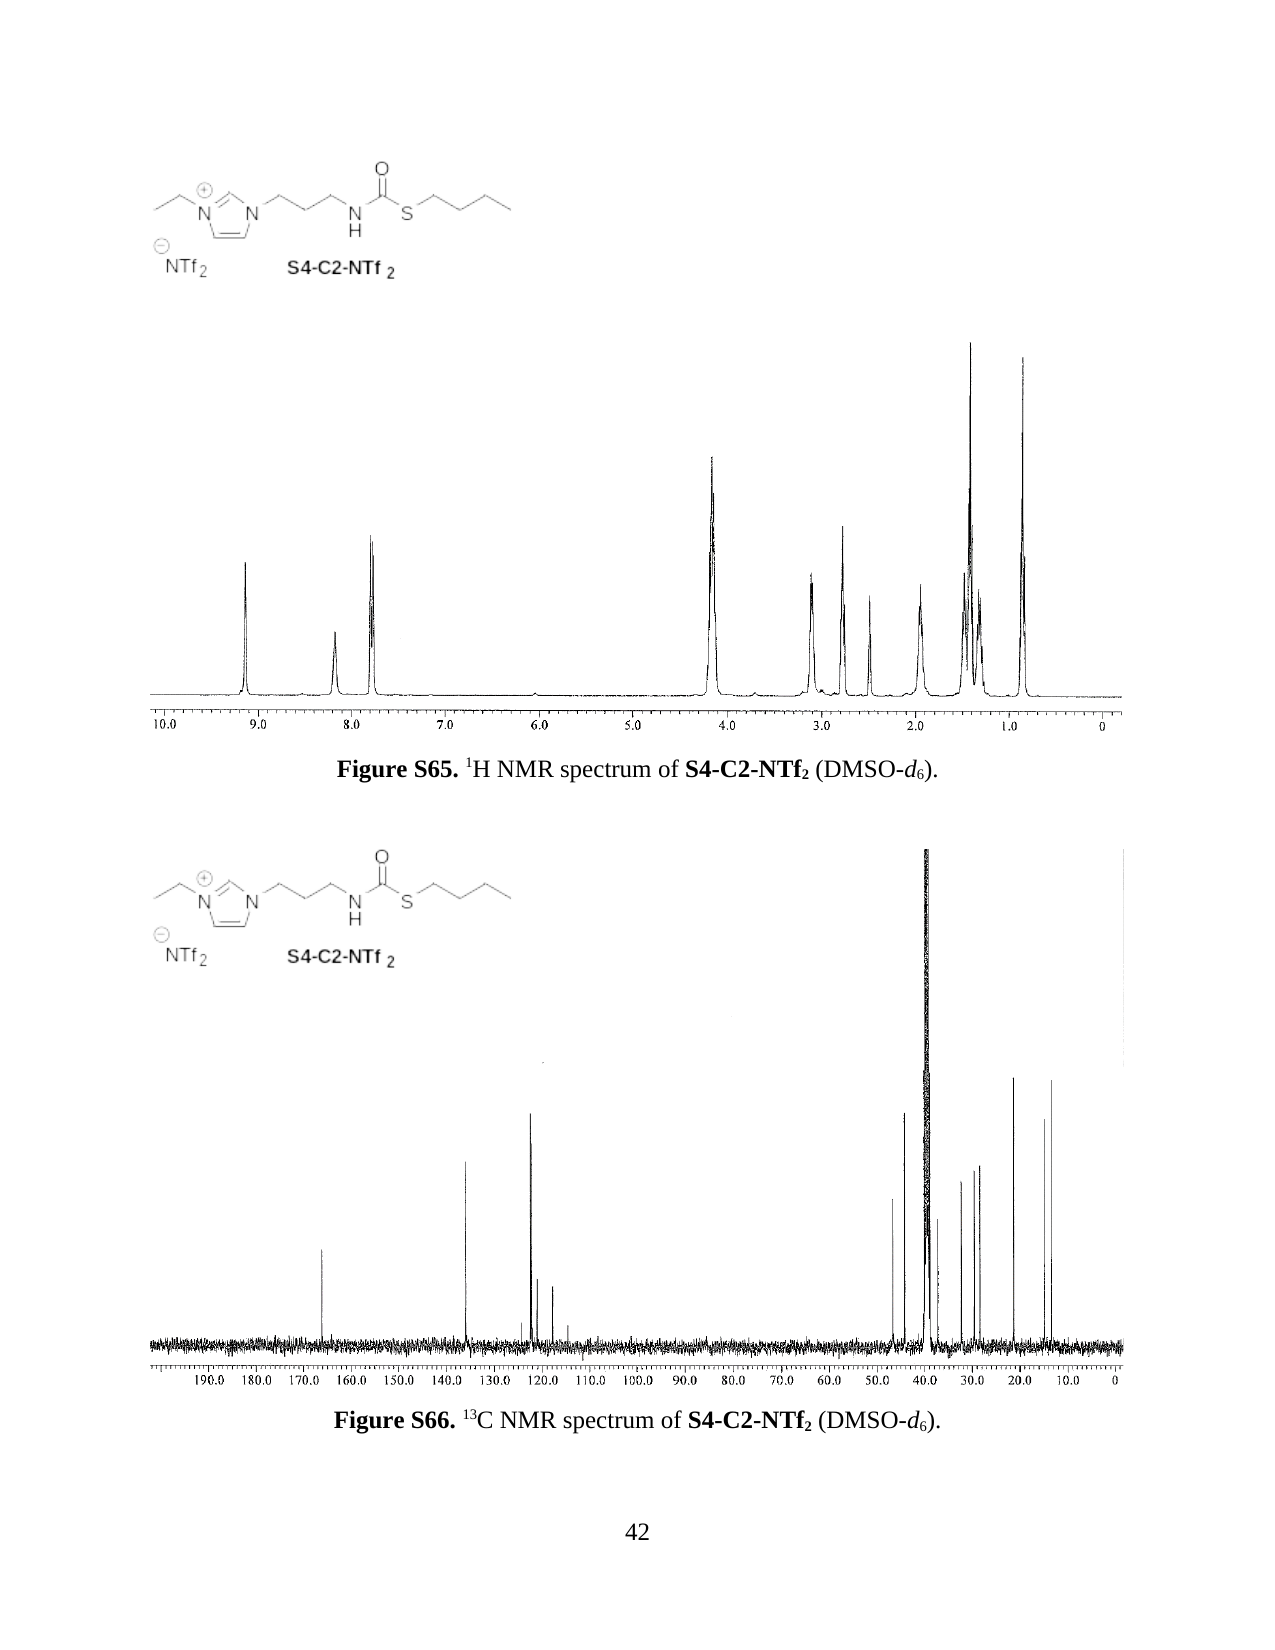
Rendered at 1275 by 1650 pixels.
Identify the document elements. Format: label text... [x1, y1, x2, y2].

text Figure S66. 13C NMR spectrum of S4-C2-NTf2 (DMSO-d6). [150, 1406, 1125, 1434]
picture [150, 849, 1124, 1387]
text Figure S65. 1H NMR spectrum of S4-C2-NTf2 (DMSO-d6). [150, 754, 1125, 783]
picture [150, 150, 1125, 735]
picture [378, 852, 386, 861]
